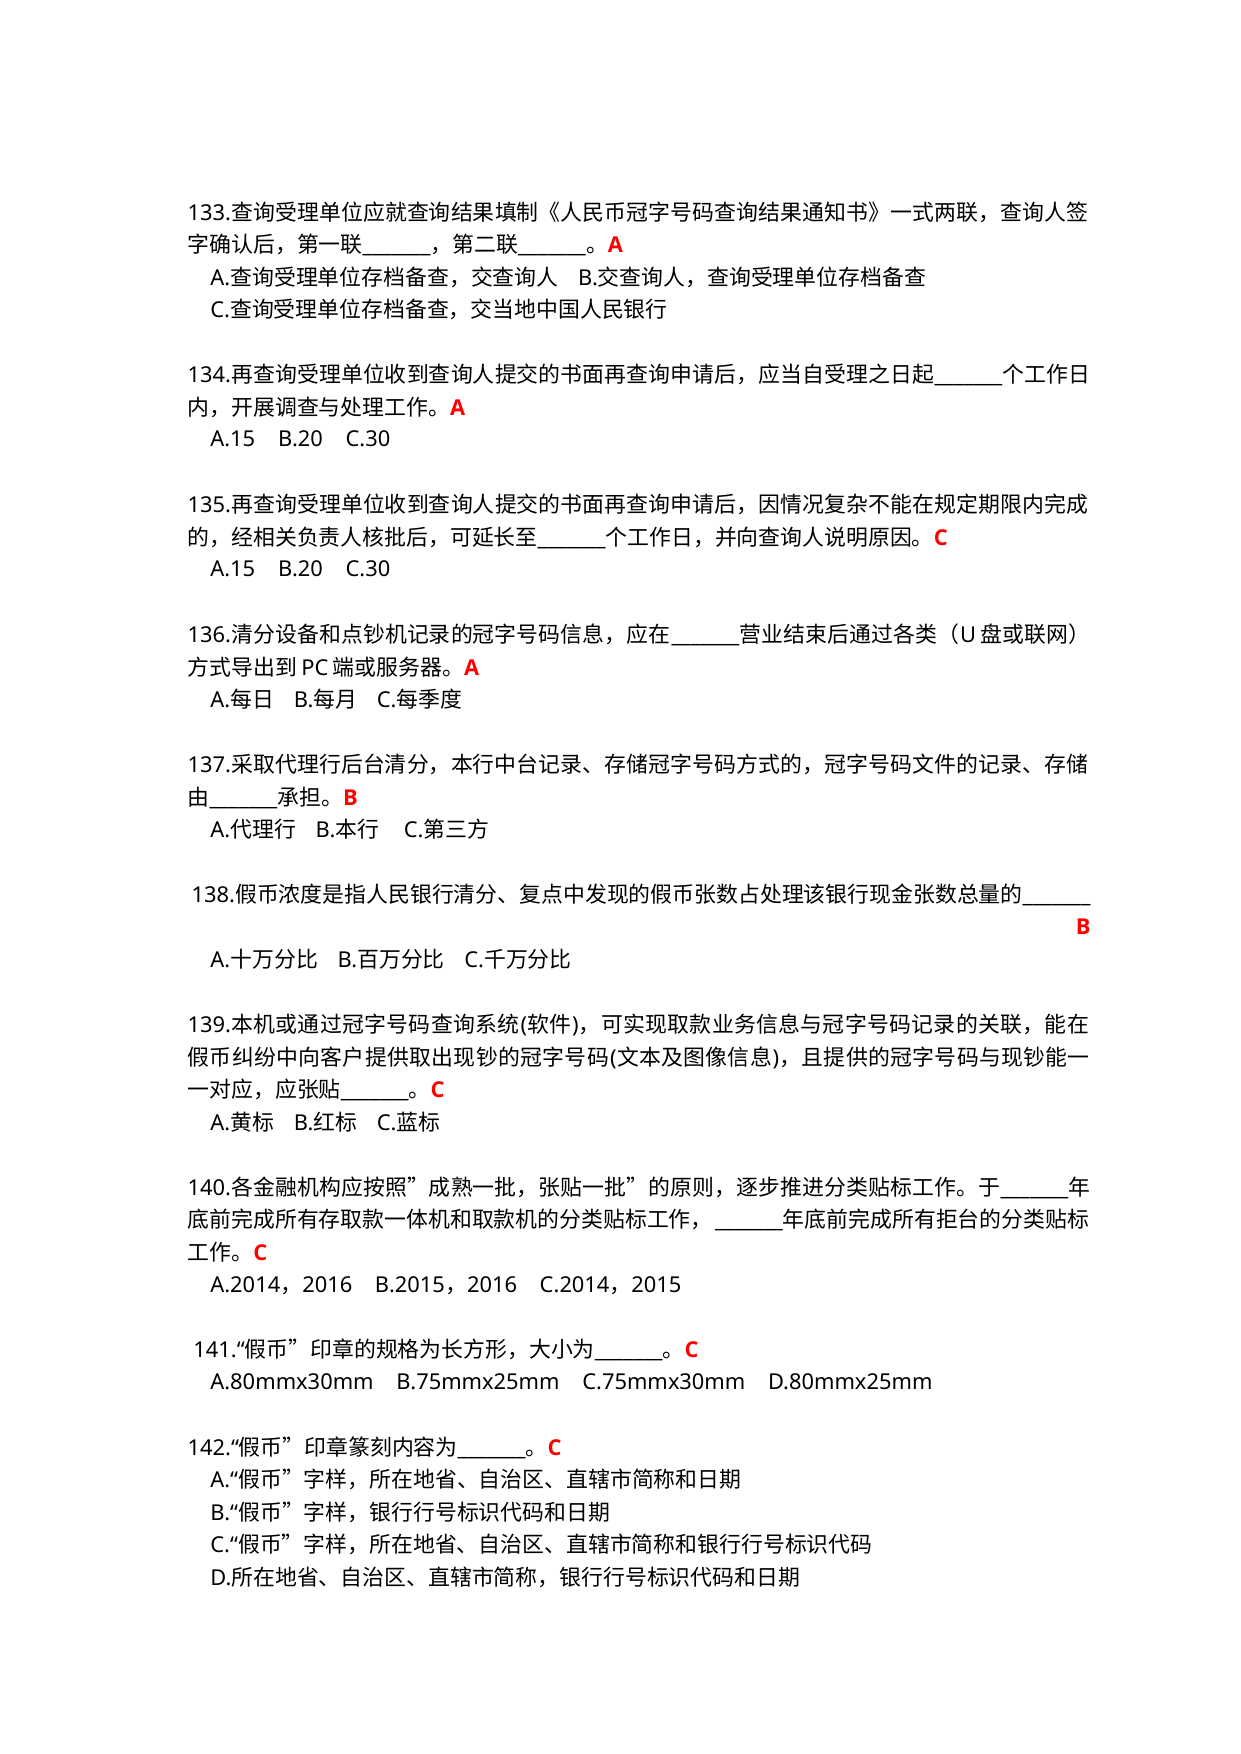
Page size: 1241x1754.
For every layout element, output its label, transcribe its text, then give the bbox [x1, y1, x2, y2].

text A.代理行 B.本行 C.第三方 [187, 812, 1090, 844]
text A.80mmx30mm B.75mmx25mm C.75mmx30mm D.80mmx25mm [187, 1364, 1090, 1397]
text 139.本机或通过冠字号码查询系统(软件)，可实现取款业务信息与冠字号码记录的关联，能在假币纠纷中向客户提供取出现钞的冠字号码(文本及图像信息)，且提供的冠字号码与现钞能一一对应，应张贴_______。C [187, 1007, 1090, 1104]
text 133.查询受理单位应就查询结果填制《人民币冠字号码查询结果通知书》一式两联，查询人签字确认后，第一联_______，第二联_______。A [187, 194, 1090, 259]
text 142.“假币”印章篆刻内容为_______。C [187, 1429, 1090, 1462]
text 135.再查询受理单位收到查询人提交的书面再查询申请后，因情况复杂不能在规定期限内完成的，经相关负责人核批后，可延长至_______个工作日，并向查询人说明原因。C [187, 487, 1090, 552]
text D.所在地省、自治区、直辖市简称，银行行号标识代码和日期 [187, 1559, 1090, 1592]
text 141.“假币”印章的规格为长方形，大小为_______。C [187, 1332, 1090, 1364]
text 138.假币浓度是指人民银行清分、复点中发现的假币张数占处理该银行现金张数总量的_______。B [187, 877, 1090, 942]
text 137.采取代理行后台清分，本行中台记录、存储冠字号码方式的，冠字号码文件的记录、存储由_______承担。B [187, 747, 1090, 812]
text A.十万分比 B.百万分比 C.千万分比 [187, 942, 1090, 974]
text C.查询受理单位存档备查，交当地中国人民银行 [187, 292, 1090, 324]
text B.“假币”字样，银行行号标识代码和日期 [187, 1494, 1090, 1527]
text A.15 B.20 C.30 [187, 552, 1090, 584]
text A.“假币”字样，所在地省、自治区、直辖市简称和日期 [187, 1462, 1090, 1494]
text 136.清分设备和点钞机记录的冠字号码信息，应在_______营业结束后通过各类（U盘或联网）方式导出到PC端或服务器。A [187, 617, 1090, 682]
text 134.再查询受理单位收到查询人提交的书面再查询申请后，应当自受理之日起_______个工作日内，开展调查与处理工作。A [187, 357, 1090, 422]
text 140.各金融机构应按照”成熟一批，张贴一批”的原则，逐步推进分类贴标工作。于_______年底前完成所有存取款一体机和取款机的分类贴标工作，_______年底前完成所有拒台的分类贴标工作。C [187, 1169, 1090, 1267]
text A.黄标 B.红标 C.蓝标 [187, 1104, 1090, 1137]
text A.查询受理单位存档备查，交查询人 B.交查询人，查询受理单位存档备查 [187, 259, 1090, 292]
text A.15 B.20 C.30 [187, 422, 1090, 454]
text A.2014，2016 B.2015，2016 C.2014，2015 [187, 1267, 1090, 1299]
text A.每日 B.每月 C.每季度 [187, 682, 1090, 714]
text C.“假币”字样，所在地省、自治区、直辖市简称和银行行号标识代码 [187, 1527, 1090, 1559]
